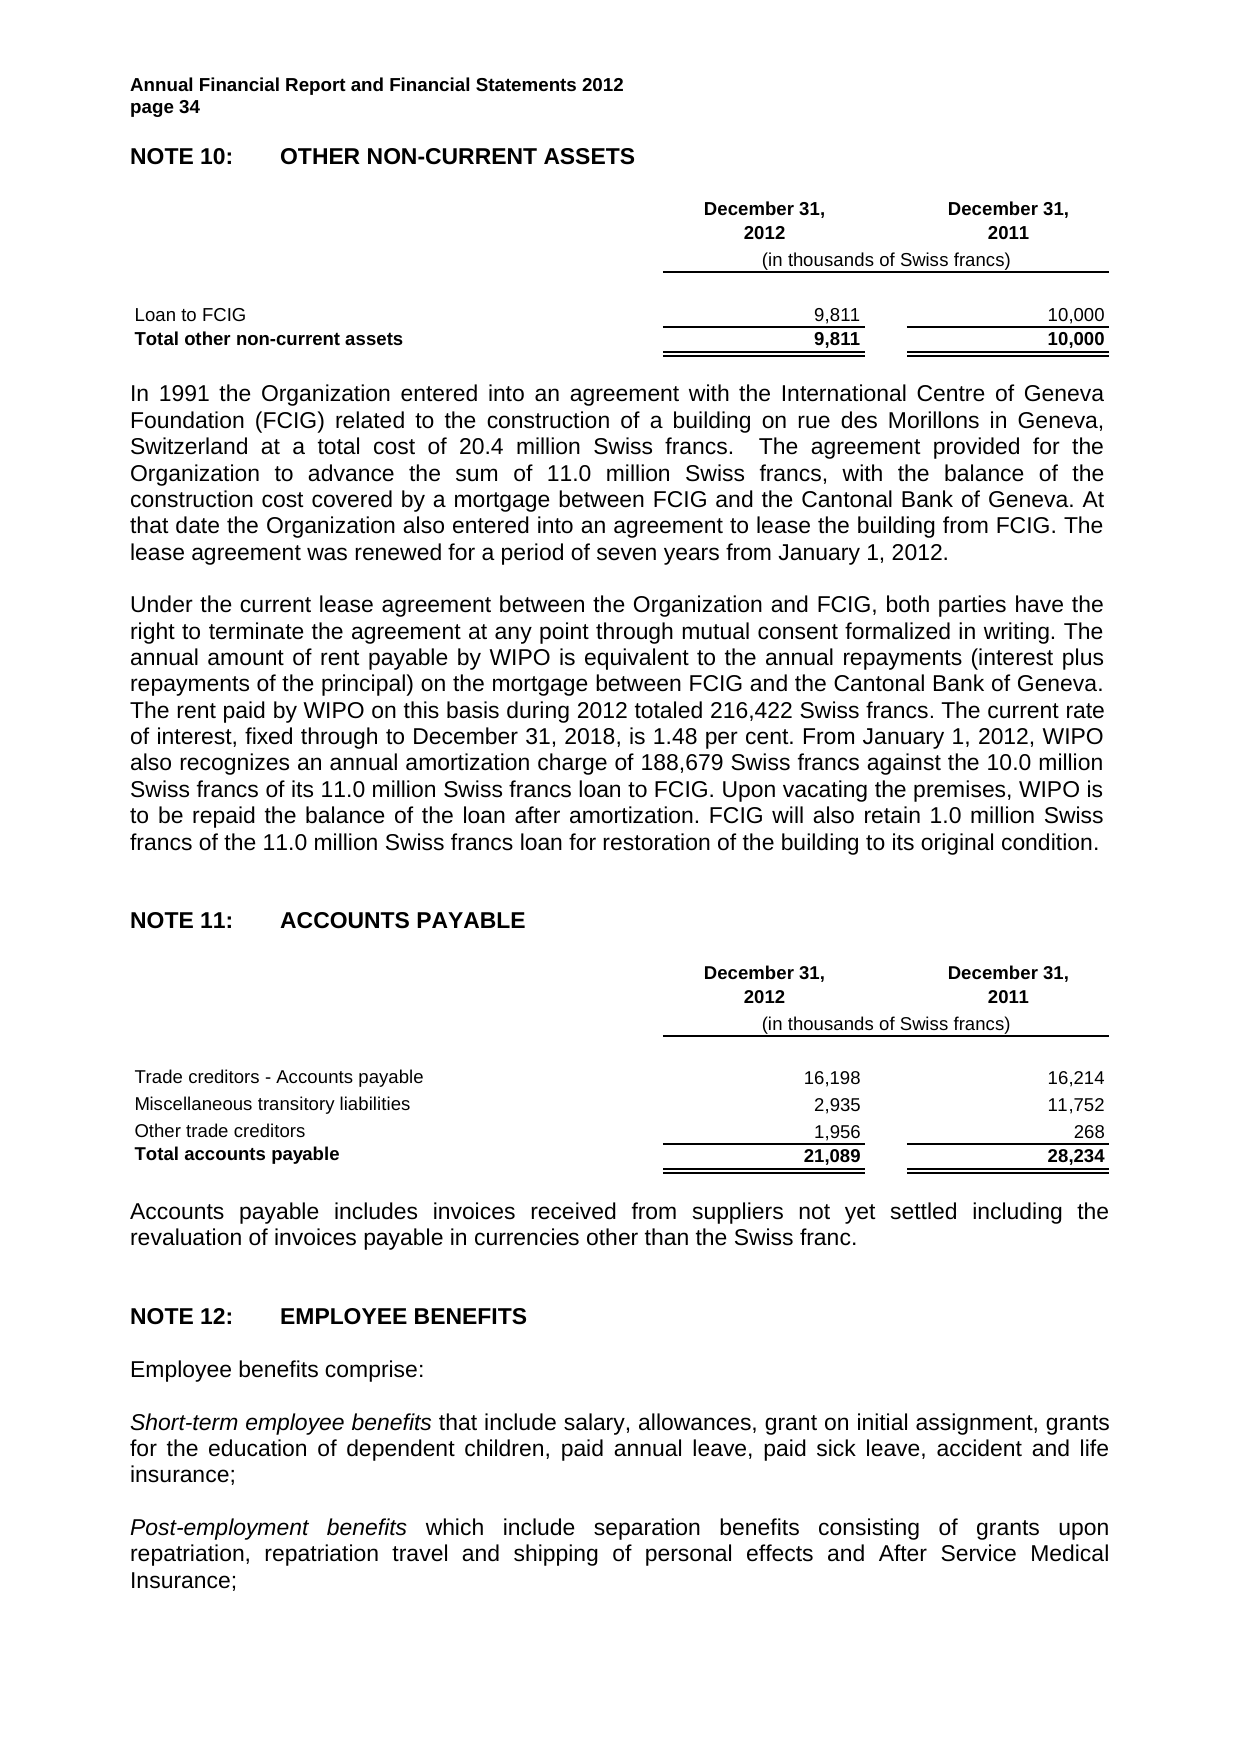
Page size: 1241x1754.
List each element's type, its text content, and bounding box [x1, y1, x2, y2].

text Accounts payable includes invoices received from suppliers not yet settled including the revaluation of invoices payable in currencies other than the Swiss franc. [130, 1198, 1110, 1250]
subtitle Note 10: Other non-current assets [130, 143, 1110, 170]
text In 1991 the Organization entered into an agreement with the International Centre of Geneva Foundation (FCIG) related to the construction of a building on rue des Morillons in Geneva, Switzerland at a total cost of 20.4 million Swiss francs. The agreement provided for the Organization to advance the sum of 11.0 million Swiss francs, with the balance of the construction cost covered by a mortgage between FCIG and the Cantonal Bank of Geneva. At that date the Organization also entered into an agreement to lease the building from FCIG. The lease agreement was renewed for a period of seven years from January 1, 2012. [130, 380, 1105, 565]
subtitle Note 11: Accounts payable [130, 907, 1110, 934]
text Under the current lease agreement between the Organization and FCIG, both parties have the right to terminate the agreement at any point through mutual consent formalized in writing. The annual amount of rent payable by WIPO is equivalent to the annual repayments (interest plus repayments of the principal) on the mortgage between FCIG and the Cantonal Bank of Geneva. The rent paid by WIPO on this basis during 2012 totaled 216,422 Swiss francs. The current rate of interest, fixed through to December 31, 2018, is 1.48 per cent. From January 1, 2012, WIPO also recognizes an annual amortization charge of 188,679 Swiss francs against the 10.0 million Swiss francs of its 11.0 million Swiss francs loan to FCIG. Upon vacating the premises, WIPO is to be repaid the balance of the loan after amortization. FCIG will also retain 1.0 million Swiss francs of the 11.0 million Swiss francs loan for restoration of the building to its original condition. [130, 591, 1105, 855]
text Post-employment benefits which include separation benefits consisting of grants upon repatriation, repatriation travel and shipping of personal effects and After Service Medical Insurance; [130, 1514, 1110, 1593]
text Short-term employee benefits that include salary, allowances, grant on initial assignment, grants for the education of dependent children, paid annual leave, paid sick leave, accident and life insurance; [130, 1408, 1110, 1488]
text Employee benefits comprise: [130, 1356, 1110, 1382]
subtitle Note 12: Employee Benefits [130, 1303, 1110, 1329]
